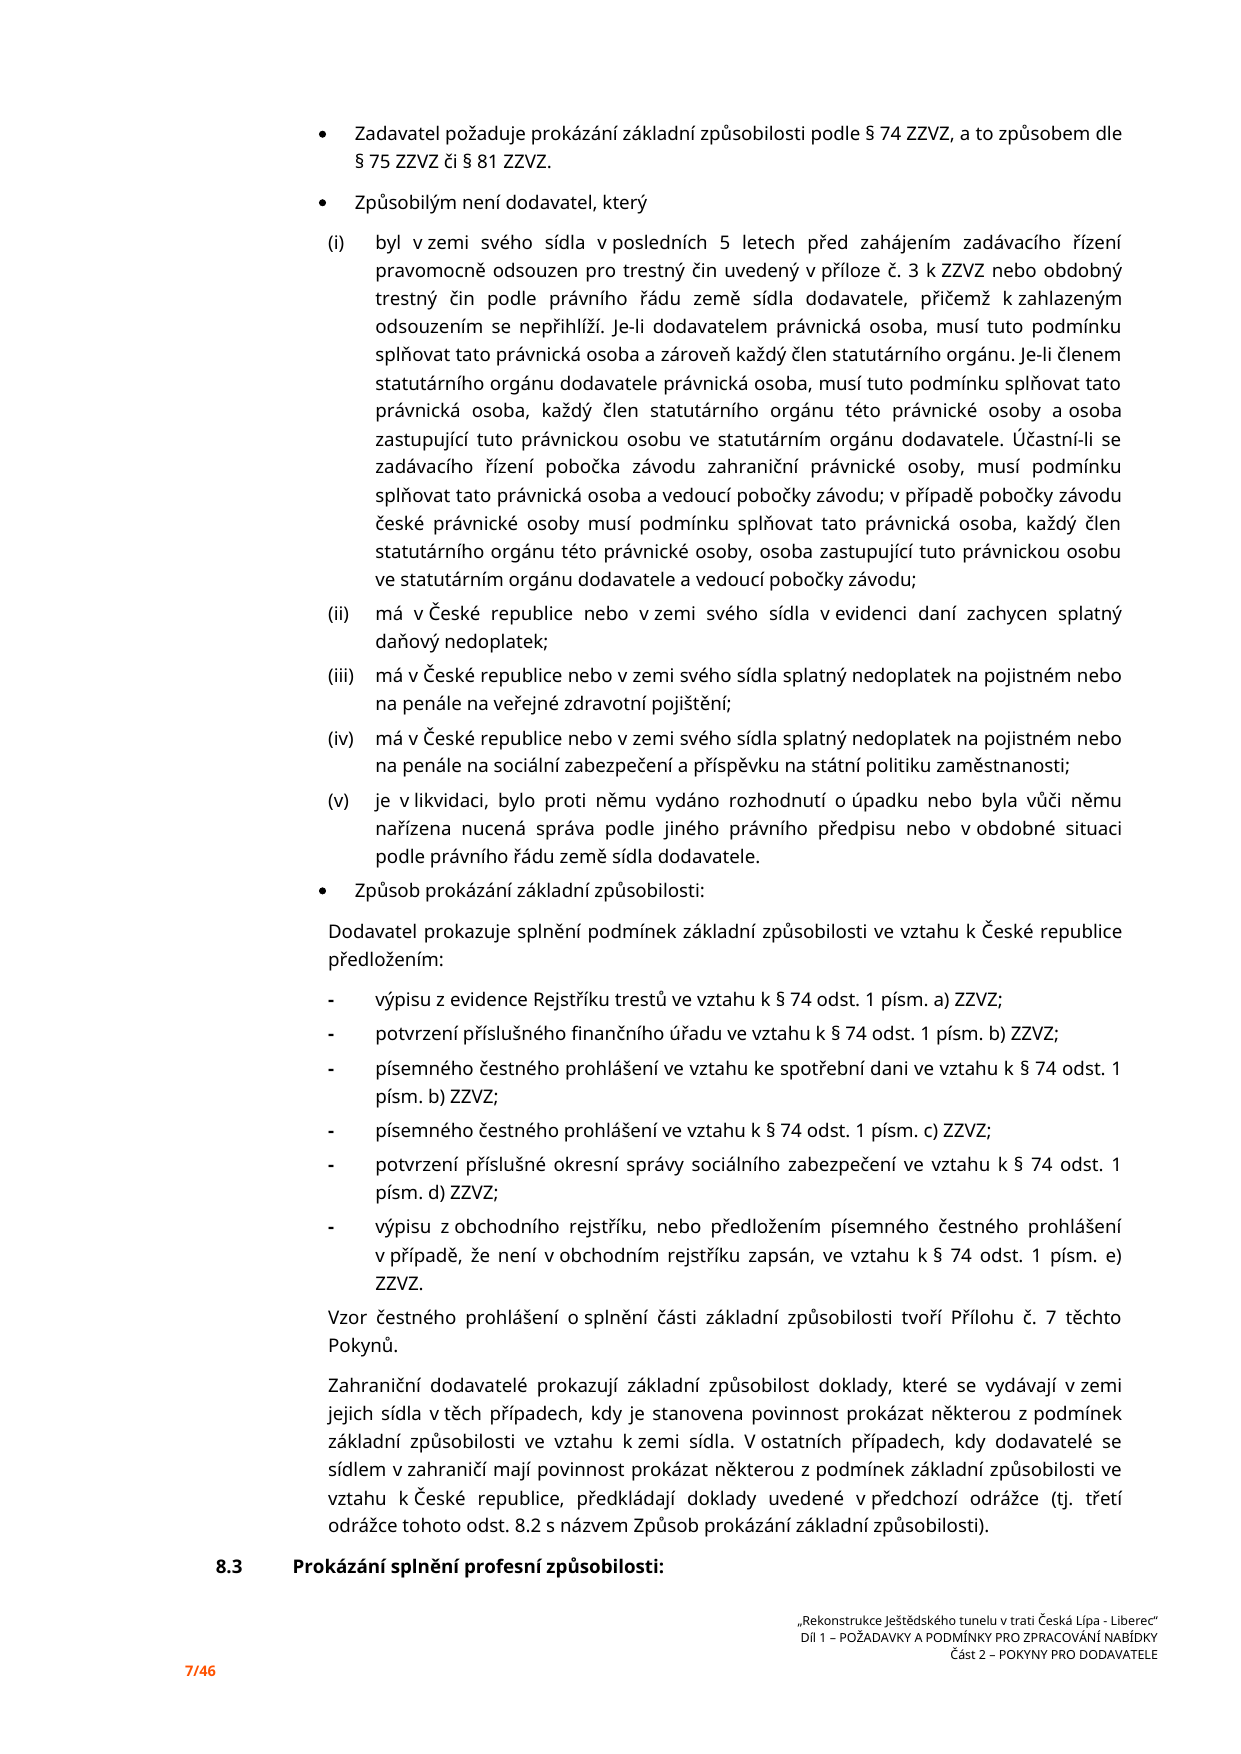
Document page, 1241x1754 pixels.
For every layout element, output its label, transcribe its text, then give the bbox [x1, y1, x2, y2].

text má v České republice nebo v zemi svého sídla splatný nedoplatek na pojistném nebo na penále na sociální zabezpečení a příspěvku na státní politiku zaměstnanosti; [328, 725, 1122, 778]
text Vzor čestného prohlášení o splnění části základní způsobilosti tvoří Přílohu č. 7 těchto Pokynů. [328, 1304, 1122, 1358]
text výpisu z evidence Rejstříku trestů ve vztahu k § 74 odst. 1 písm. a) ZZVZ; [328, 986, 1122, 1012]
text výpisu z obchodního rejstříku, nebo předložením písemného čestného prohlášení v případě, že není v obchodním rejstříku zapsán, ve vztahu k § 74 odst. 1 písm. e) ZZVZ. [328, 1214, 1122, 1295]
text Způsobilým není dodavatel, který [319, 189, 1122, 215]
text Zadavatel požaduje prokázání základní způsobilosti podle § 74 ZZVZ, a to způsobem dle § 75 ZZVZ či § 81 ZZVZ. [319, 121, 1122, 174]
text potvrzení příslušného finančního úřadu ve vztahu k § 74 odst. 1 písm. b) ZZVZ; [328, 1021, 1122, 1046]
text byl v zemi svého sídla v posledních 5 letech před zahájením zadávacího řízení pravomocně odsouzen pro trestný čin uvedený v příloze č. 3 k ZZVZ nebo obdobný trestný čin podle právního řádu země sídla dodavatele, přičemž k zahlazeným odsouzením se nepřihlíží. Je-li dodavatelem právnická osoba, musí tuto podmínku splňovat tato právnická osoba a zároveň každý člen statutárního orgánu. Je-li členem statutárního orgánu dodavatele právnická osoba, musí tuto podmínku splňovat tato právnická osoba, každý člen statutárního orgánu této právnické osoby a osoba zastupující tuto právnickou osobu ve statutárním orgánu dodavatele. Účastní-li se zadávacího řízení pobočka závodu zahraniční právnické osoby, musí podmínku splňovat tato právnická osoba a vedoucí pobočky závodu; v případě pobočky závodu české právnické osoby musí podmínku splňovat tato právnická osoba, každý člen statutárního orgánu této právnické osoby, osoba zastupující tuto právnickou osobu ve statutárním orgánu dodavatele a vedoucí pobočky závodu; [328, 230, 1122, 591]
text má v České republice nebo v zemi svého sídla splatný nedoplatek na pojistném nebo na penále na veřejné zdravotní pojištění; [328, 662, 1122, 716]
text písemného čestného prohlášení ve vztahu ke spotřební dani ve vztahu k § 74 odst. 1 písm. b) ZZVZ; [328, 1055, 1122, 1108]
text je v likvidaci, bylo proti němu vydáno rozhodnutí o úpadku nebo byla vůči němu nařízena nucená správa podle jiného právního předpisu nebo v obdobné situaci podle právního řádu země sídla dodavatele. [328, 787, 1122, 869]
text Prokázání splnění profesní způsobilosti: [216, 1553, 1122, 1579]
text potvrzení příslušné okresní správy sociálního zabezpečení ve vztahu k § 74 odst. 1 písm. d) ZZVZ; [328, 1152, 1122, 1205]
text Způsob prokázání základní způsobilosti: [319, 877, 1122, 903]
text písemného čestného prohlášení ve vztahu k § 74 odst. 1 písm. c) ZZVZ; [328, 1117, 1122, 1143]
text Dodavatel prokazuje splnění podmínek základní způsobilosti ve vztahu k České republice předložením: [328, 918, 1122, 971]
text Zahraniční dodavatelé prokazují základní způsobilost doklady, které se vydávají v zemi jejich sídla v těch případech, kdy je stanovena povinnost prokázat některou z podmínek základní způsobilosti ve vztahu k zemi sídla. V ostatních případech, kdy dodavatelé se sídlem v zahraničí mají povinnost prokázat některou z podmínek základní způsobilosti ve vztahu k České republice, předkládají doklady uvedené v předchozí odrážce (tj. třetí odrážce tohoto odst. 8.2 s názvem Způsob prokázání základní způsobilosti). [328, 1373, 1122, 1538]
text má v České republice nebo v zemi svého sídla v evidenci daní zachycen splatný daňový nedoplatek; [328, 600, 1122, 654]
